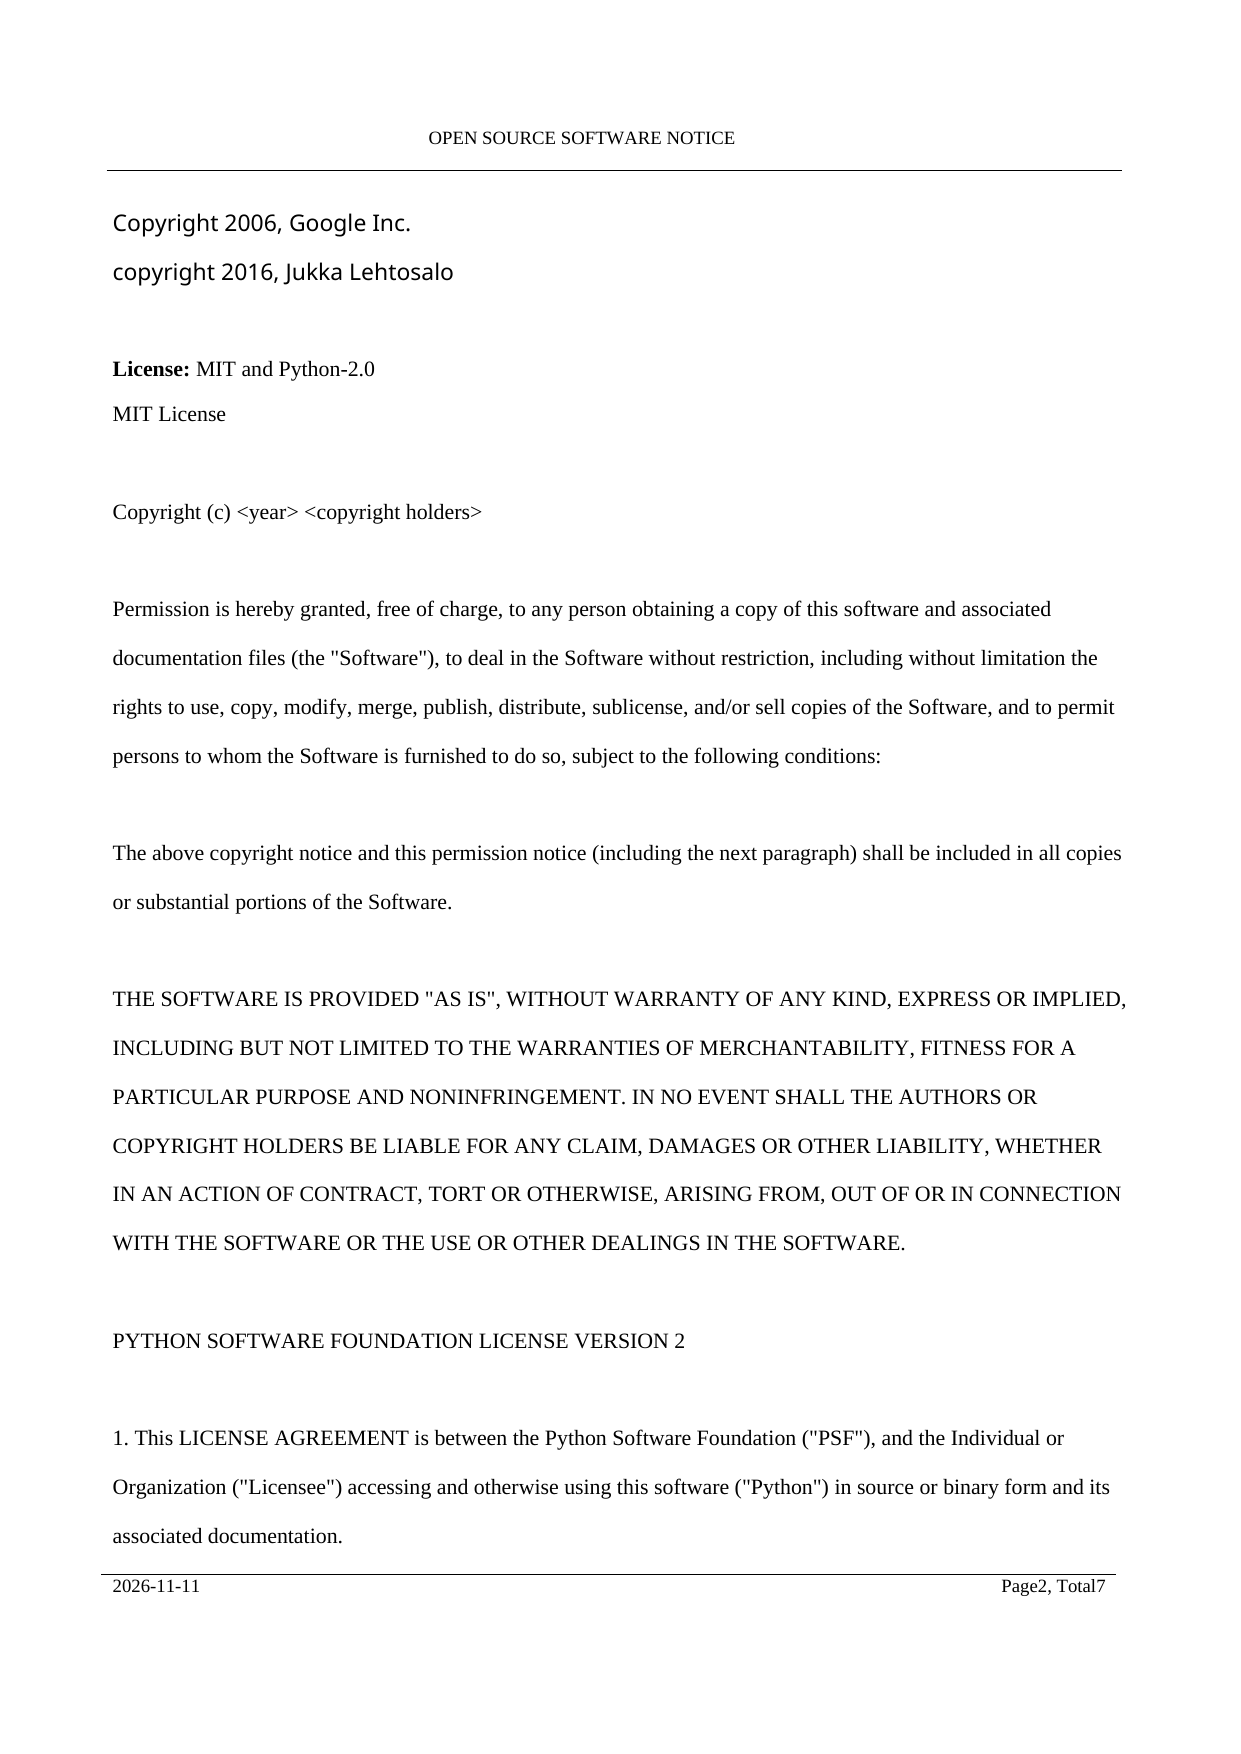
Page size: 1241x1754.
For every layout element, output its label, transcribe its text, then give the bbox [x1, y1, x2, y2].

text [112, 398, 1128, 1551]
text License: MIT and Python-2.0 [112, 353, 1128, 385]
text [112, 206, 1128, 336]
